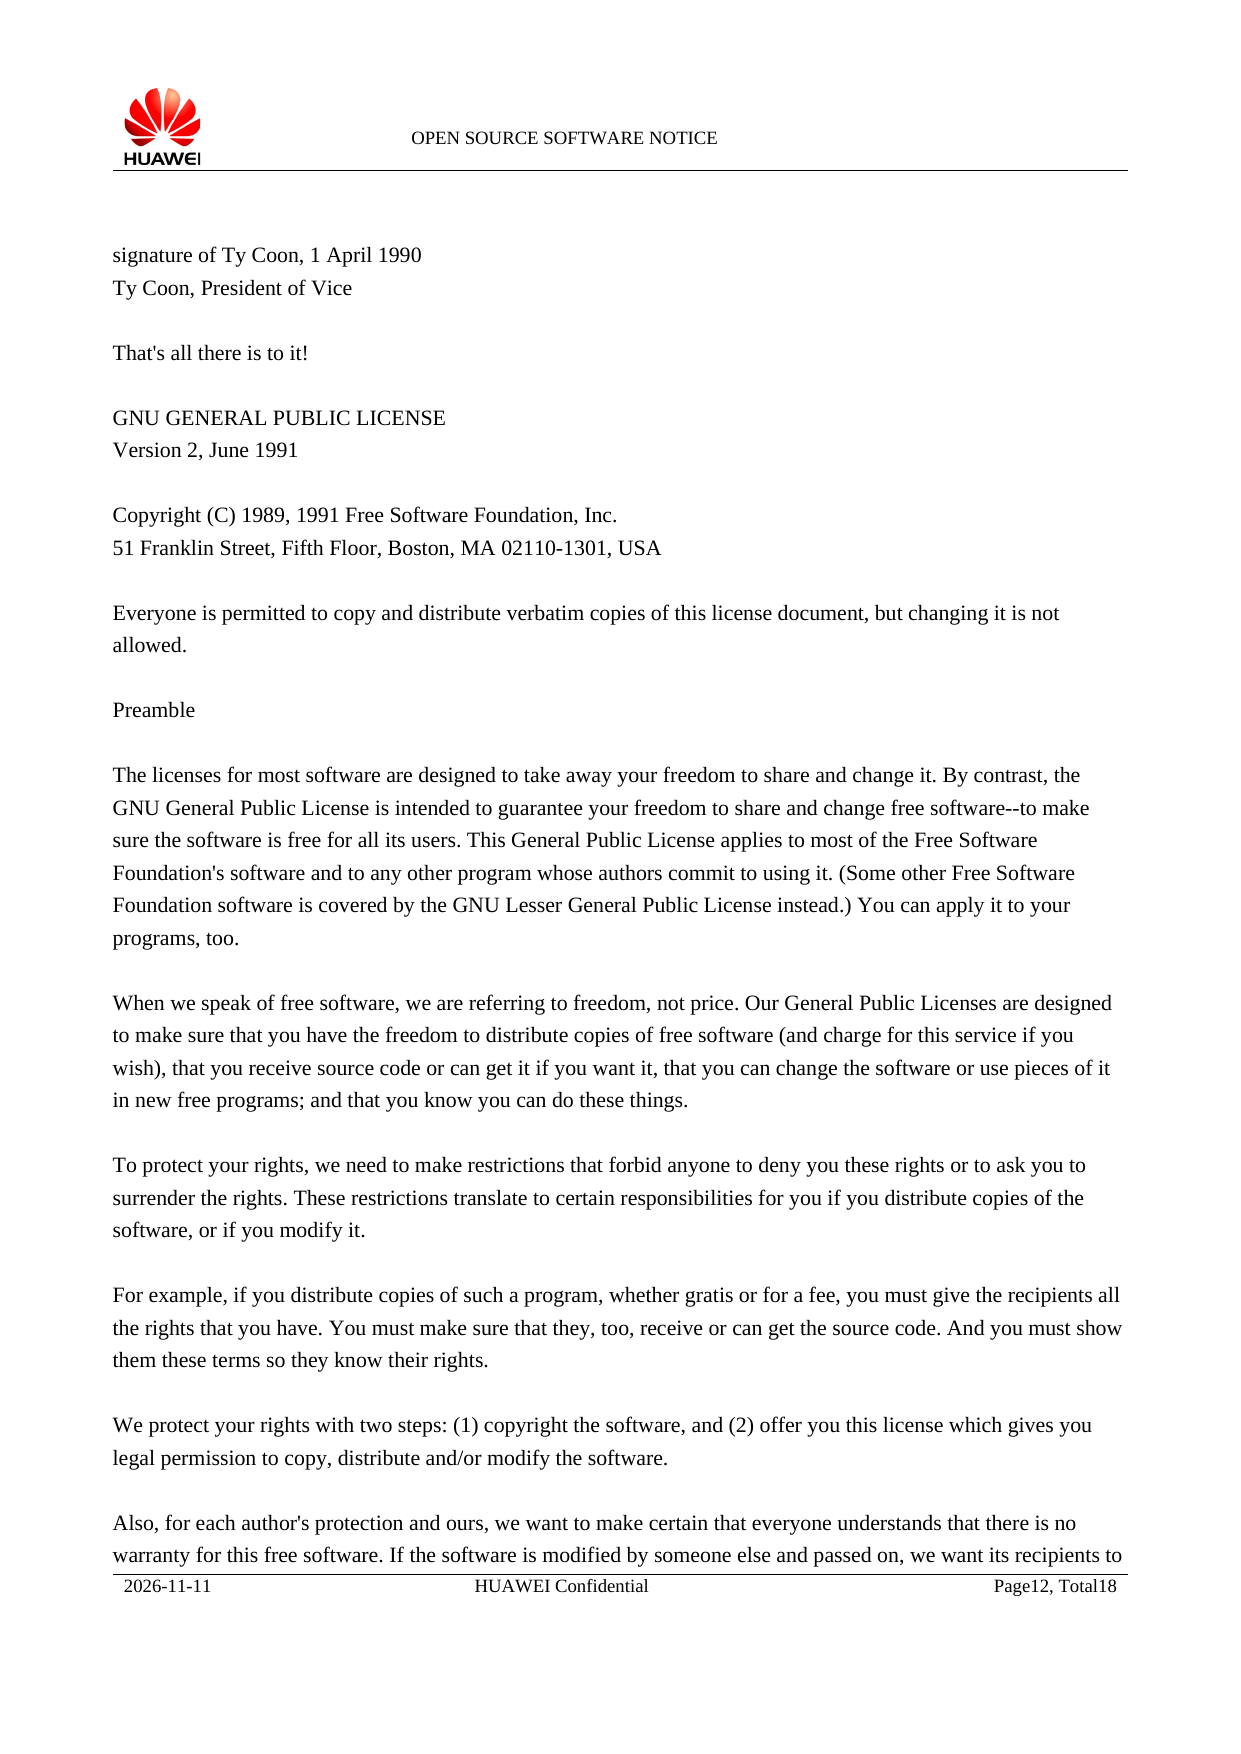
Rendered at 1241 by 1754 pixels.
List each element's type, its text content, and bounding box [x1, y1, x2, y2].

picture [124, 88, 201, 165]
